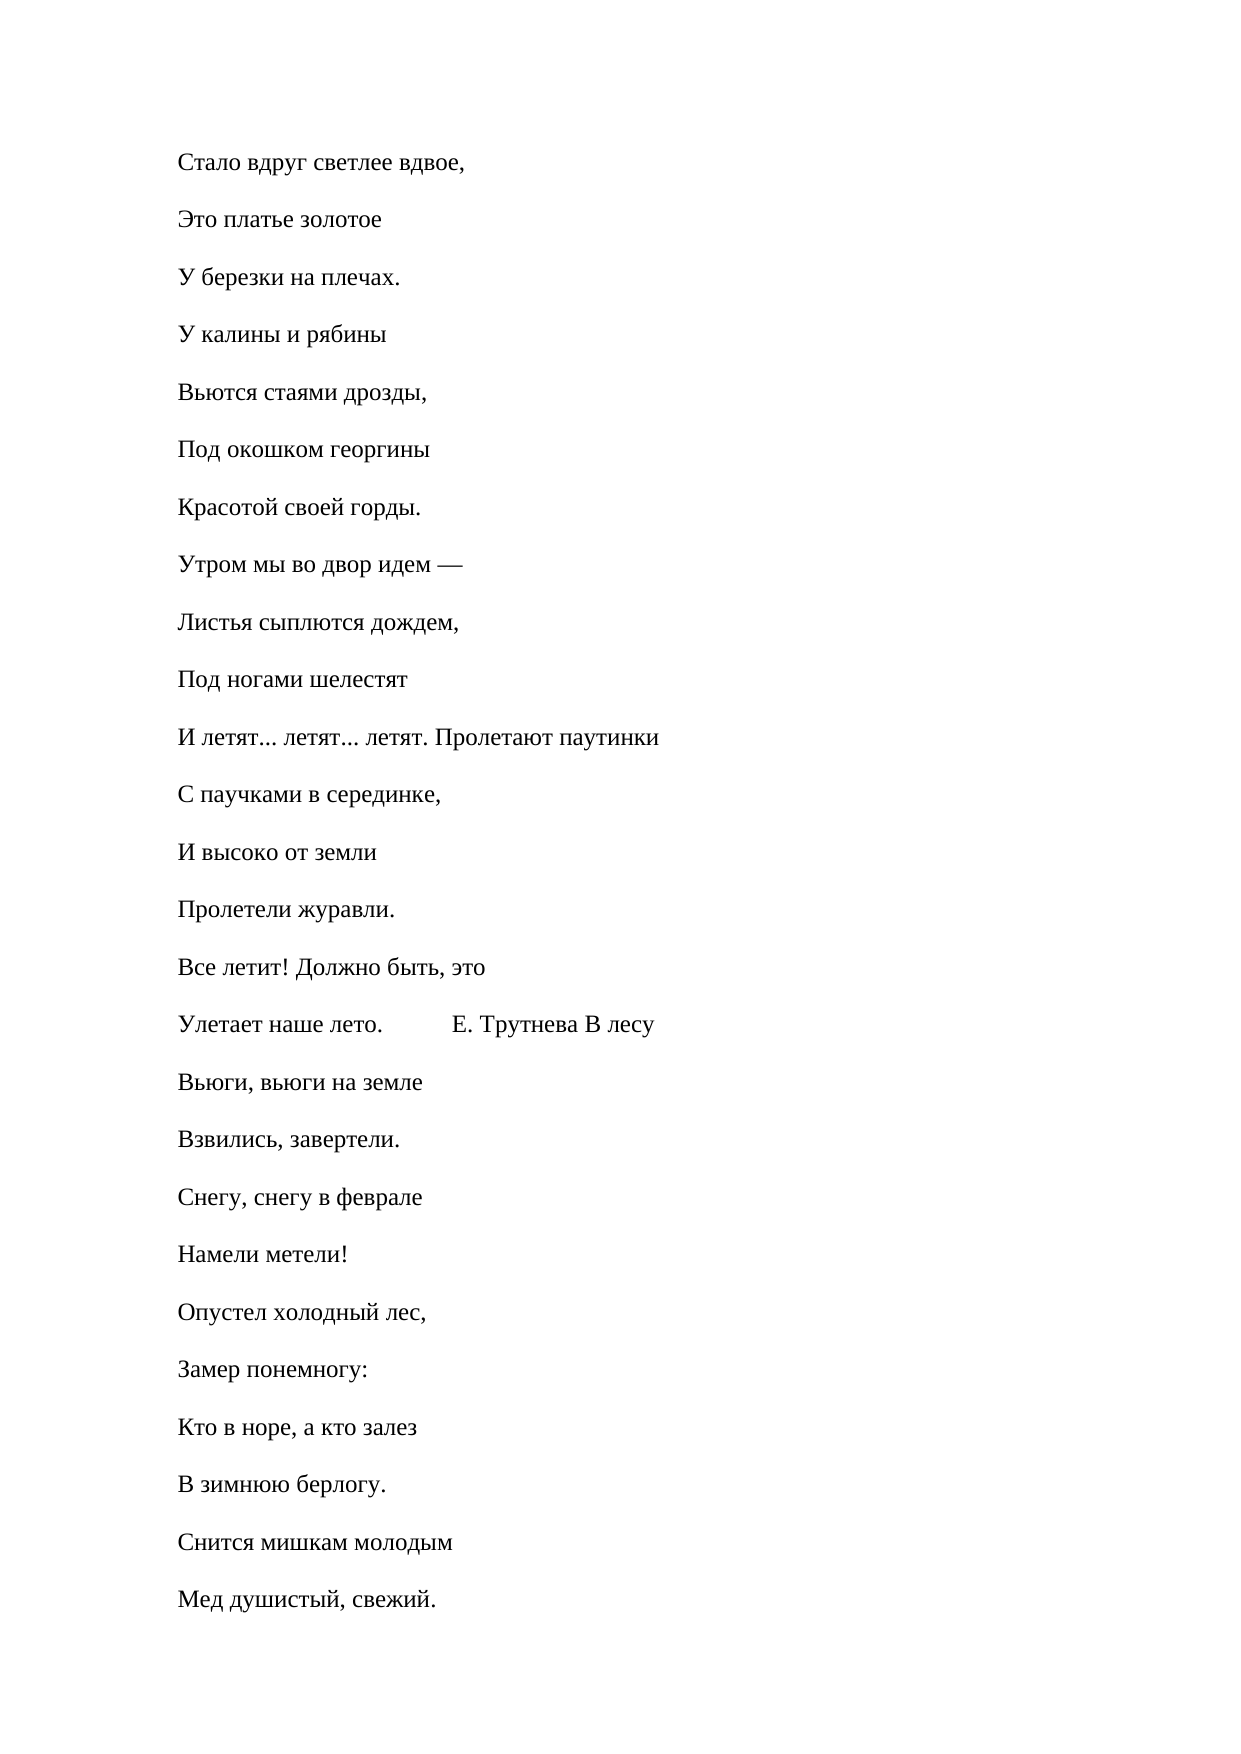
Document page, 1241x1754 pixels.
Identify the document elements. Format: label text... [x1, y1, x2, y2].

text Это платье золотое [177, 204, 1152, 233]
text С паучками в серединке, [177, 779, 1152, 808]
text Кто в норе, а кто залез [177, 1412, 1152, 1441]
text Снегу, снегу в феврале [177, 1182, 1152, 1211]
text Вьются стаями дрозды, [177, 377, 1152, 406]
text Улетает наше лето. Е. Трутнева В лесу [177, 1009, 1152, 1038]
text И высоко от земли [177, 837, 1152, 866]
text Снится мишкам молодым [177, 1527, 1152, 1556]
text Опустел холодный лес, [177, 1297, 1152, 1326]
text Мед душистый, свежий. [177, 1584, 1152, 1613]
text Намели метели! [177, 1239, 1152, 1268]
text Под окошком георгины [177, 434, 1152, 463]
text Под ногами шелестят [177, 664, 1152, 693]
text У калины и рябины [177, 319, 1152, 348]
text Вьюги, вьюги на земле [177, 1067, 1152, 1096]
text Листья сыплются дождем, [177, 607, 1152, 636]
text Утром мы во двор идем — [177, 549, 1152, 578]
text Стало вдруг светлее вдвое, [177, 147, 1152, 176]
text В зимнюю берлогу. [177, 1469, 1152, 1498]
text Пролетели журавли. [177, 894, 1152, 923]
text И летят... летят... летят. Пролетают паутинки [177, 722, 1152, 751]
text Все летит! Должно быть, это [177, 952, 1152, 981]
text У березки на плечах. [177, 262, 1152, 291]
text Замер понемногу: [177, 1354, 1152, 1383]
text Красотой своей горды. [177, 492, 1152, 521]
text Взвились, завертели. [177, 1124, 1152, 1153]
